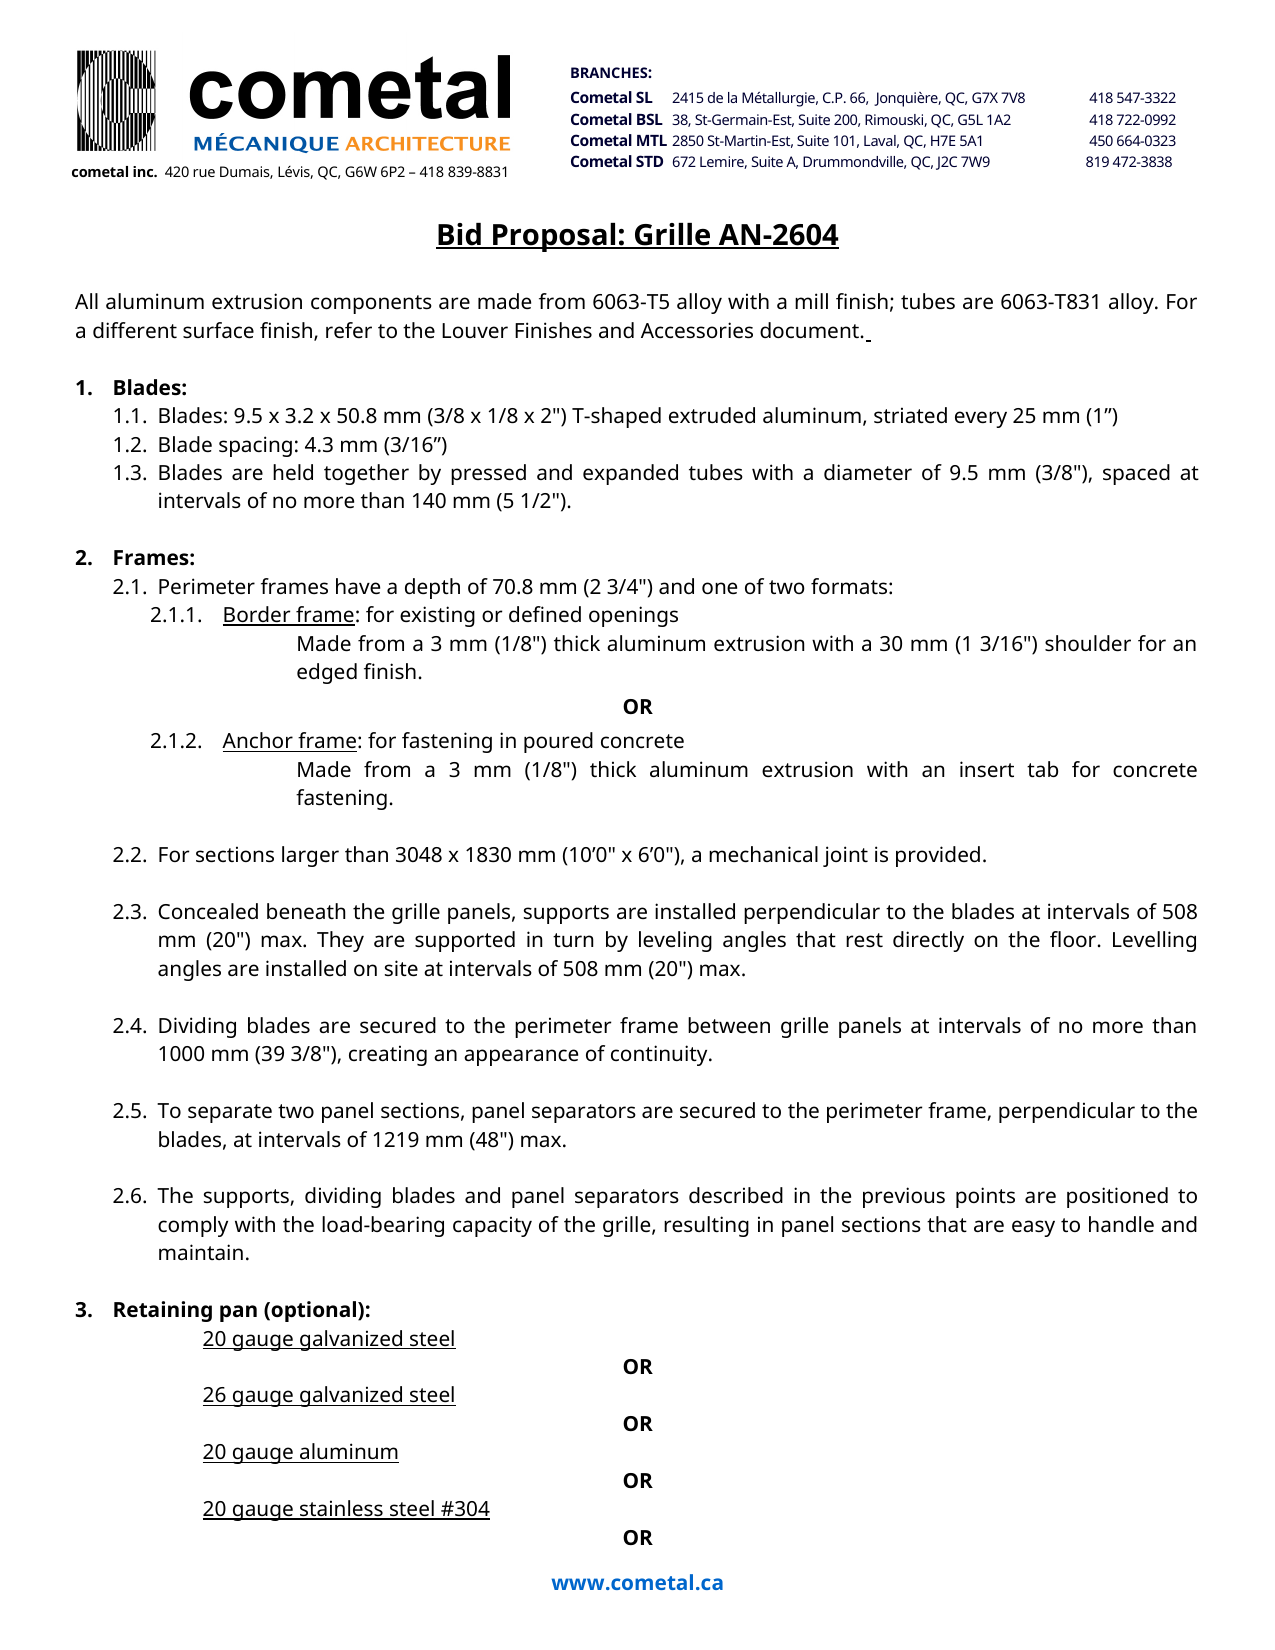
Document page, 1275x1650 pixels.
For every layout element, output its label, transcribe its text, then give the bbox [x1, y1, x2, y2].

list Retaining pan (optional): [75, 1295, 1200, 1324]
list Anchor frame: for fastening in poured concrete [150, 727, 1200, 755]
list Border frame: for existing or defined openings [150, 600, 1200, 629]
text Bid Proposal: Grille AN-2604 [75, 81, 1200, 253]
text 26 gauge galvanized steel [157, 1381, 1200, 1409]
text All aluminum extrusion components are made from 6063-T5 alloy with a mill finish; tubes are 6063-T831 alloy. For a different surface finish, refer to the Louver Finishes and Accessories document. [75, 287, 1200, 344]
text 20 gauge aluminum [202, 1437, 1200, 1466]
list Blades are held together by pressed and expanded tubes with a diameter of 9.5 mm (3/8"), spaced at intervals of no more than 140 mm (5 1/2"). [112, 458, 1200, 515]
text 20 gauge galvanized steel [157, 1324, 1200, 1352]
picture [71, 32, 519, 163]
text Made from a 3 mm (1/8") thick aluminum extrusion with a 30 mm (1 3/16") shoulder for an edged finish. [296, 629, 1200, 686]
list Blade spacing: 4.3 mm (3/16”) [112, 430, 1200, 458]
list Concealed beneath the grille panels, supports are installed perpendicular to the blades at intervals of 508 mm (20") max. They are supported in turn by leveling angles that rest directly on the floor. Levelling angles are installed on site at intervals of 508 mm (20") max. [112, 897, 1200, 982]
text OR [75, 692, 1200, 720]
list For sections larger than 3048 x 1830 mm (10’0" x 6’0"), a mechanical joint is provided. [112, 840, 1200, 869]
list Frames: [75, 543, 1200, 572]
list Blades: [75, 373, 1200, 401]
text 20 gauge stainless steel #304 [157, 1494, 1200, 1523]
list To separate two panel sections, panel separators are secured to the perimeter frame, perpendicular to the blades, at intervals of 1219 mm (48") max. [112, 1096, 1200, 1153]
text OR [75, 1352, 1200, 1381]
text OR [75, 1409, 1200, 1437]
text OR [75, 1466, 1200, 1494]
list Blades: 9.5 x 3.2 x 50.8 mm (3/8 x 1/8 x 2") T-shaped extruded aluminum, striated every 25 mm (1”) [112, 401, 1200, 430]
list Dividing blades are secured to the perimeter frame between grille panels at intervals of no more than 1000 mm (39 3/8"), creating an appearance of continuity. [112, 1011, 1200, 1068]
list The supports, dividing blades and panel separators described in the previous points are positioned to comply with the load-bearing capacity of the grille, resulting in panel sections that are easy to handle and maintain. [112, 1182, 1200, 1267]
text OR [75, 1523, 1200, 1551]
list Perimeter frames have a depth of 70.8 mm (2 3/4") and one of two formats: [112, 572, 1200, 600]
text Made from a 3 mm (1/8") thick aluminum extrusion with an insert tab for concrete fastening. [296, 755, 1200, 812]
